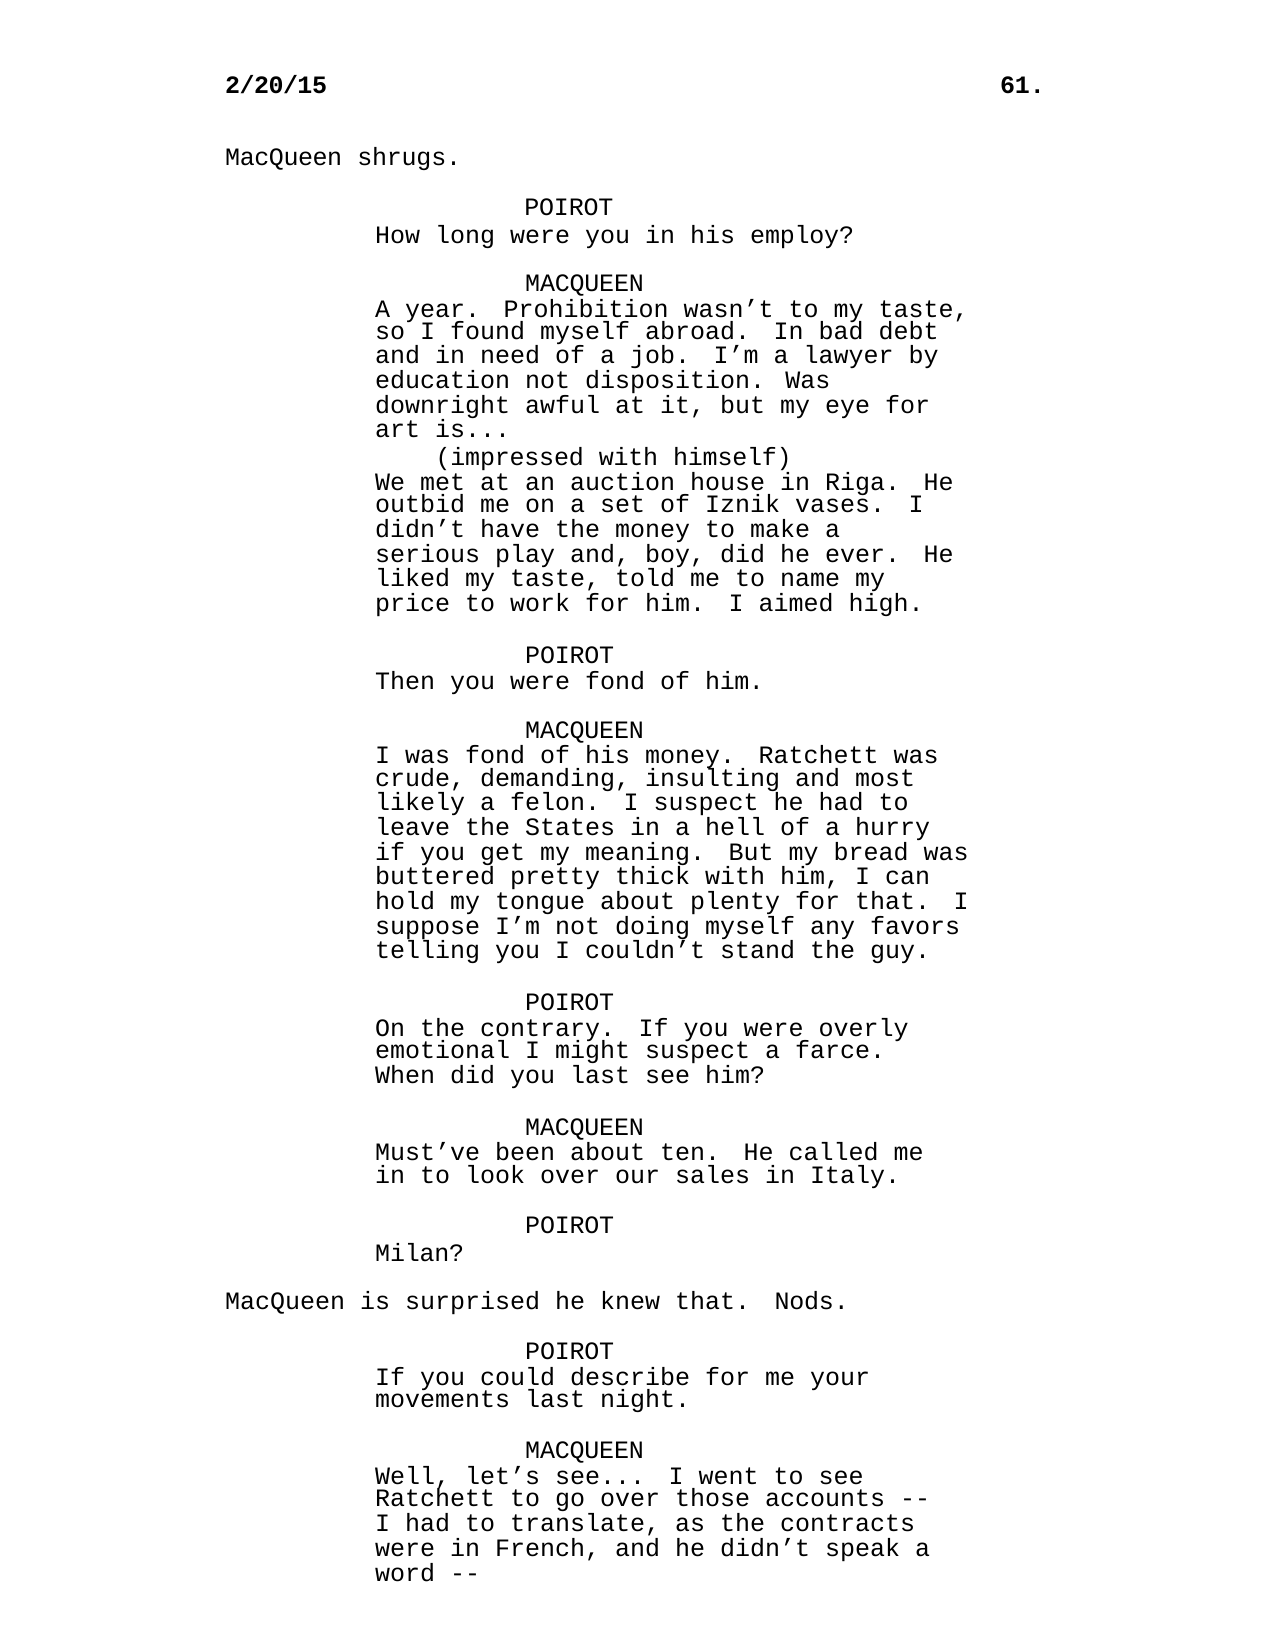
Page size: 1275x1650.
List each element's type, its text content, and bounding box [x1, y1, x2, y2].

text Then you were fond of him. [375, 668, 1156, 695]
text (impressed with himself) [435, 445, 1156, 470]
text MacQueen is surprised he knew that. Nods. [225, 1288, 1156, 1317]
subtitle POIROT [225, 195, 912, 223]
text How long were you in his employ? [375, 223, 1156, 248]
text Well, let’s see... I went to see Ratchett to go over those accounts -- I had to translate, as the contracts were in French, and he didn’t speak a word -- [375, 1465, 958, 1588]
subtitle MACQUEEN [525, 717, 1156, 743]
text On the contrary. If you were overly emotional I might suspect a farce. When did you last see him? [375, 1017, 958, 1091]
subtitle POIROT [525, 1213, 1156, 1241]
subtitle POIROT [525, 989, 1156, 1016]
subtitle MACQUEEN [525, 1114, 1156, 1140]
text I was fond of his money. Ratchett was crude, demanding, insulting and most likely a felon. I suspect he had to leave the States in a hell of a hurry if you get my meaning. But my bread was buttered pretty thick with him, I can hold my tongue about plenty for that. I suppose I’m not doing myself any favors telling you I couldn’t stand the guy. [375, 744, 973, 966]
text Milan? [375, 1241, 1156, 1267]
text We met at an auction house in Riga. He outbid me on a set of Iznik vases. I didn’t have the money to make a serious play and, boy, did he ever. He liked my taste, told me to name my price to work for him. I aimed high. [375, 471, 958, 619]
text If you could describe for me your movements last night. [375, 1366, 958, 1415]
text Must’ve been about ten. He called me in to look over our sales in Italy. [375, 1141, 958, 1191]
subtitle MACQUEEN [525, 1438, 1156, 1464]
subtitle MACQUEEN [525, 270, 1156, 297]
subtitle POIROT [525, 642, 1156, 668]
text A year. Prohibition wasn’t to my taste, so I found myself abroad. In bad debt and in need of a job. I’m a lawyer by education not disposition. Was downright awful at it, but my eye for art is... [375, 297, 973, 445]
text MacQueen shrugs. [225, 145, 1156, 173]
subtitle POIROT [525, 1338, 1156, 1365]
